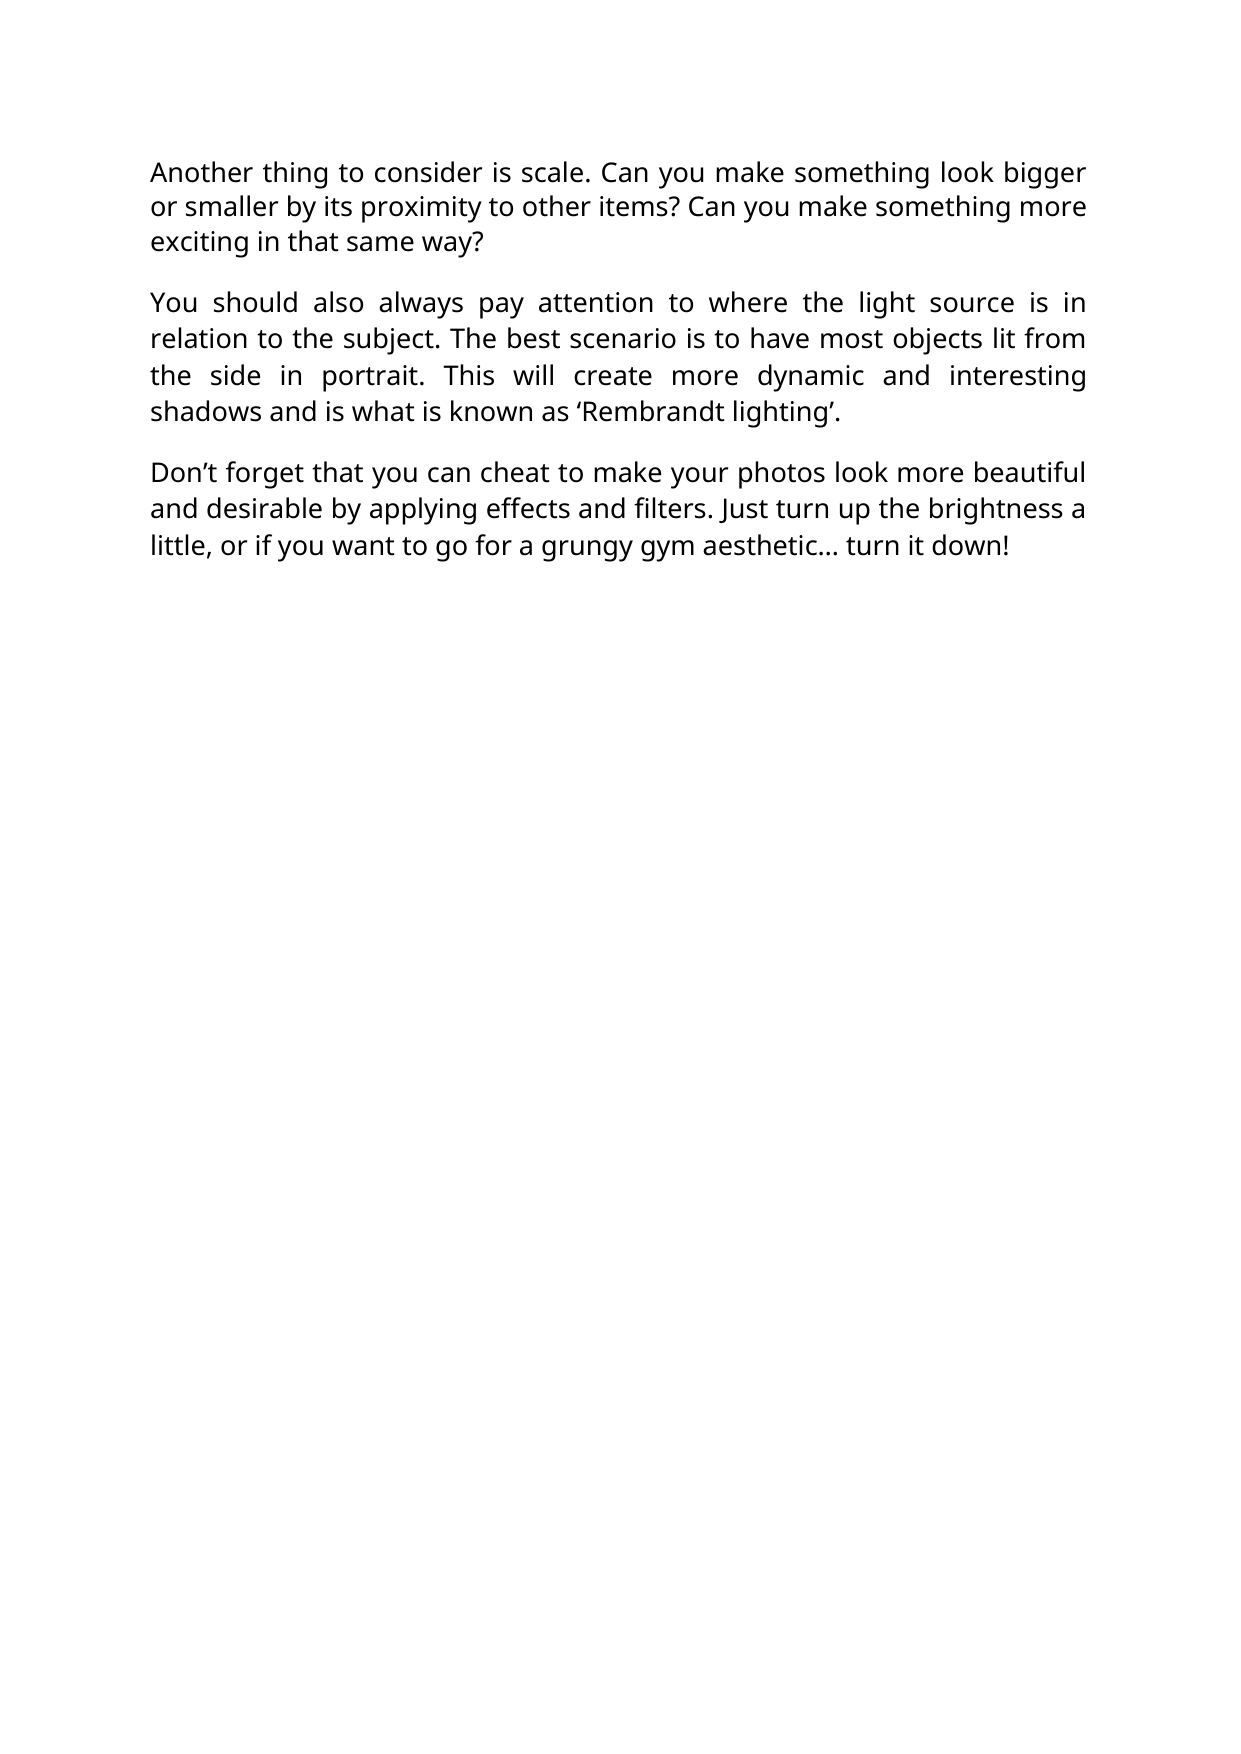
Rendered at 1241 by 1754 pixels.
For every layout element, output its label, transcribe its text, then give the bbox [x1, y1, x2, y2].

text Don’t forget that you can cheat to make your photos look more beautiful and desirable by applying effects and filters. Just turn up the brightness a little, or if you want to go for a grungy gym aesthetic… turn it down! [150, 453, 1088, 563]
text You should also always pay attention to where the light source is in relation to the subject. The best scenario is to have most objects lit from the side in portrait. This will create more dynamic and interesting shadows and is what is known as ‘Rembrandt lighting’. [150, 283, 1088, 429]
text Another thing to consider is scale. Can you make something look bigger or smaller by its proximity to other items? Can you make something more exciting in that same way? [150, 154, 1088, 259]
